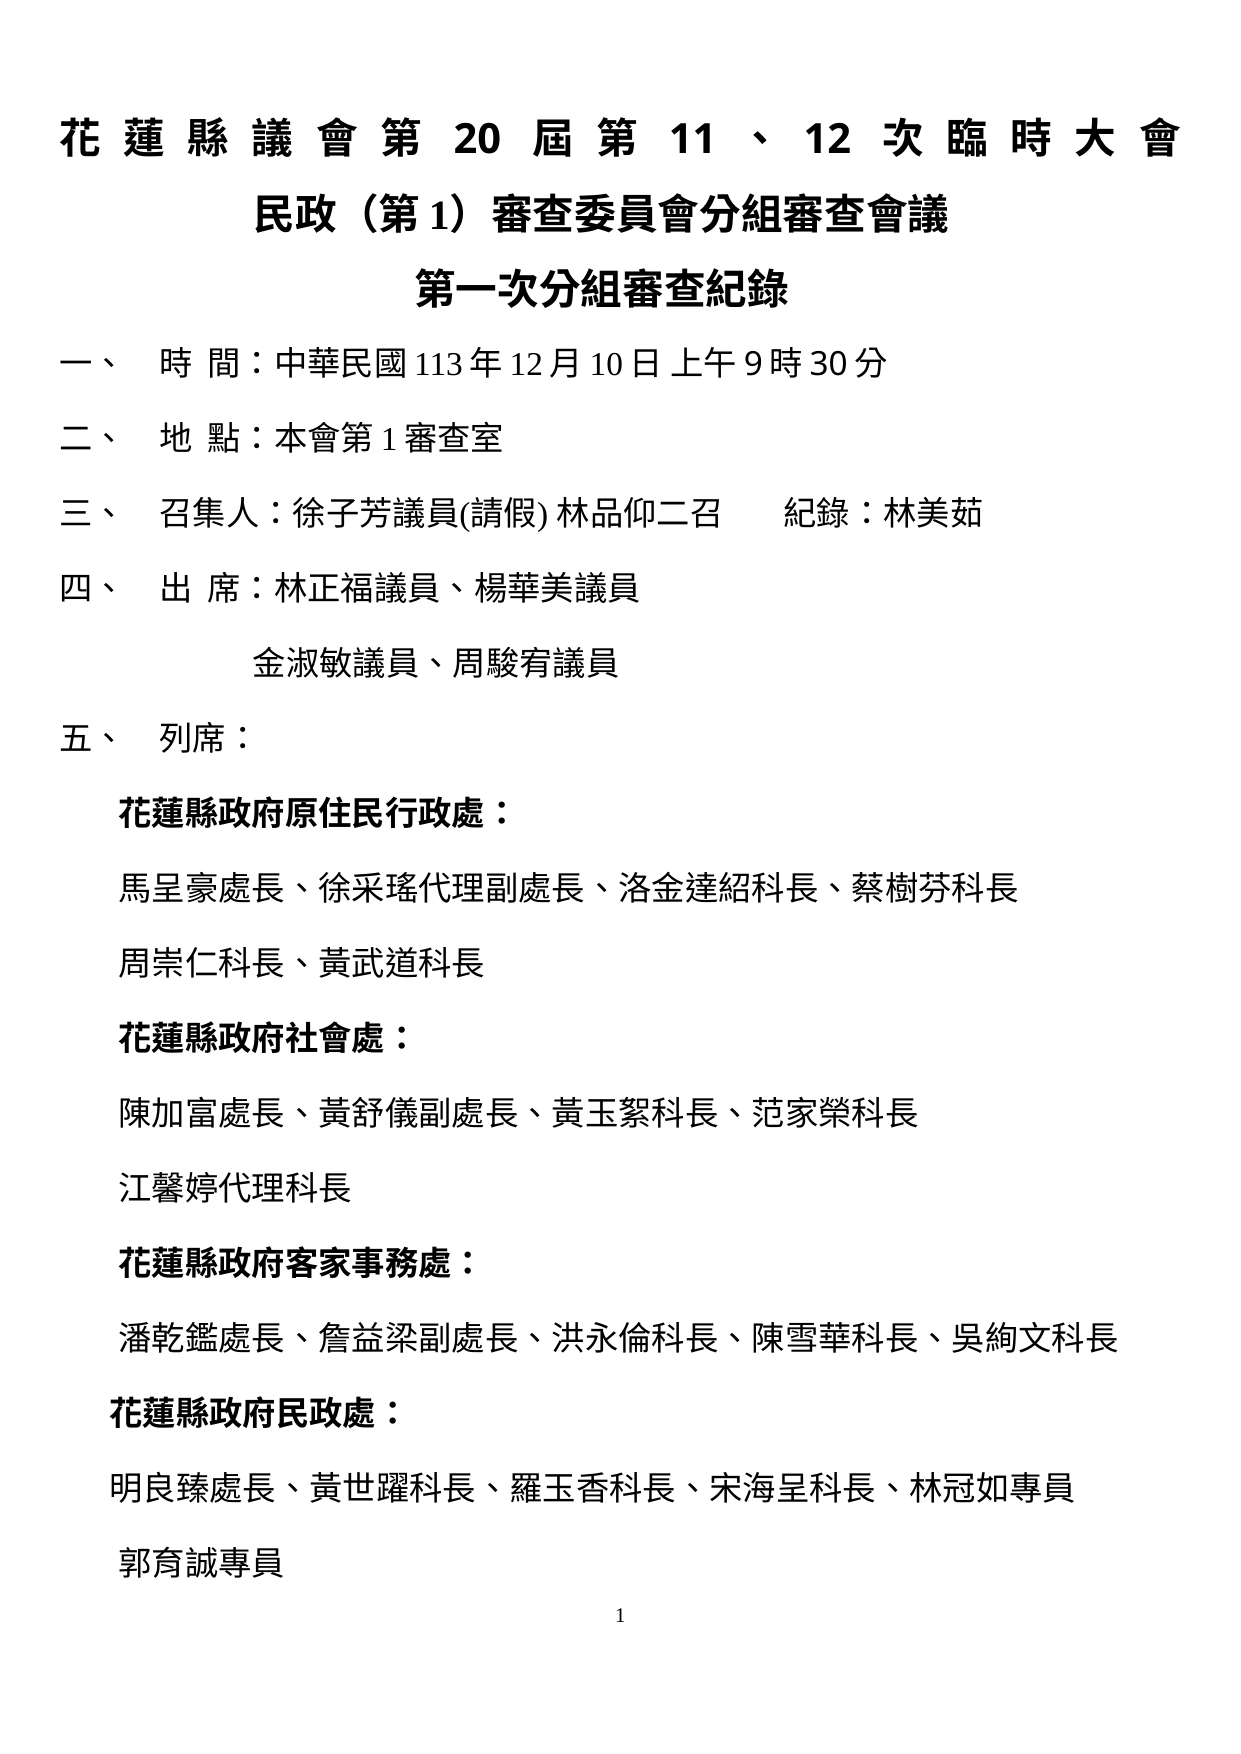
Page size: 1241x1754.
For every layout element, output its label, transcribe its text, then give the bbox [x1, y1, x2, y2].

list 周崇仁科長、黃武道科長 [118, 923, 1181, 998]
list 花蓮縣政府民政處： [109, 1373, 1181, 1448]
list 地 點：本會第1審查室 [59, 398, 1181, 473]
text 第一次分組審查紀錄 [22, 248, 1181, 323]
list 金淑敏議員、周駿宥議員 [168, 623, 1181, 698]
list 花蓮縣政府社會處： [118, 998, 1181, 1073]
list 出 席：林正福議員、楊華美議員 [59, 548, 1181, 623]
list 花蓮縣政府客家事務處： [118, 1223, 1181, 1298]
list 江馨婷代理科長 [118, 1148, 1181, 1223]
list 郭育誠專員 [118, 1523, 1181, 1598]
list 列席： [59, 698, 1181, 773]
list 召集人：徐子芳議員(請假) 林品仰二召 紀錄：林美茹 [59, 473, 1181, 548]
list 陳加富處長、黃舒儀副處長、黃玉絮科長、范家榮科長 [118, 1073, 1181, 1148]
text 花蓮縣議會第20屆第11、12次臨時大會 [59, 98, 1181, 173]
list 馬呈豪處長、徐采瑤代理副處長、洛金達紹科長、蔡樹芬科長 [118, 848, 1181, 923]
list 花蓮縣政府原住民行政處： [118, 773, 1181, 848]
text 民政（第1）審查委員會分組審查會議 [22, 173, 1181, 248]
list 潘乾鑑處長、詹益梁副處長、洪永倫科長、陳雪華科長、吳絢文科長 [118, 1298, 1181, 1373]
list 時 間：中華民國113年12月10日 上午9時30分 [59, 323, 1181, 398]
list 明良臻處長、黃世躍科長、羅玉香科長、宋海呈科長、林冠如專員 [109, 1448, 1181, 1523]
